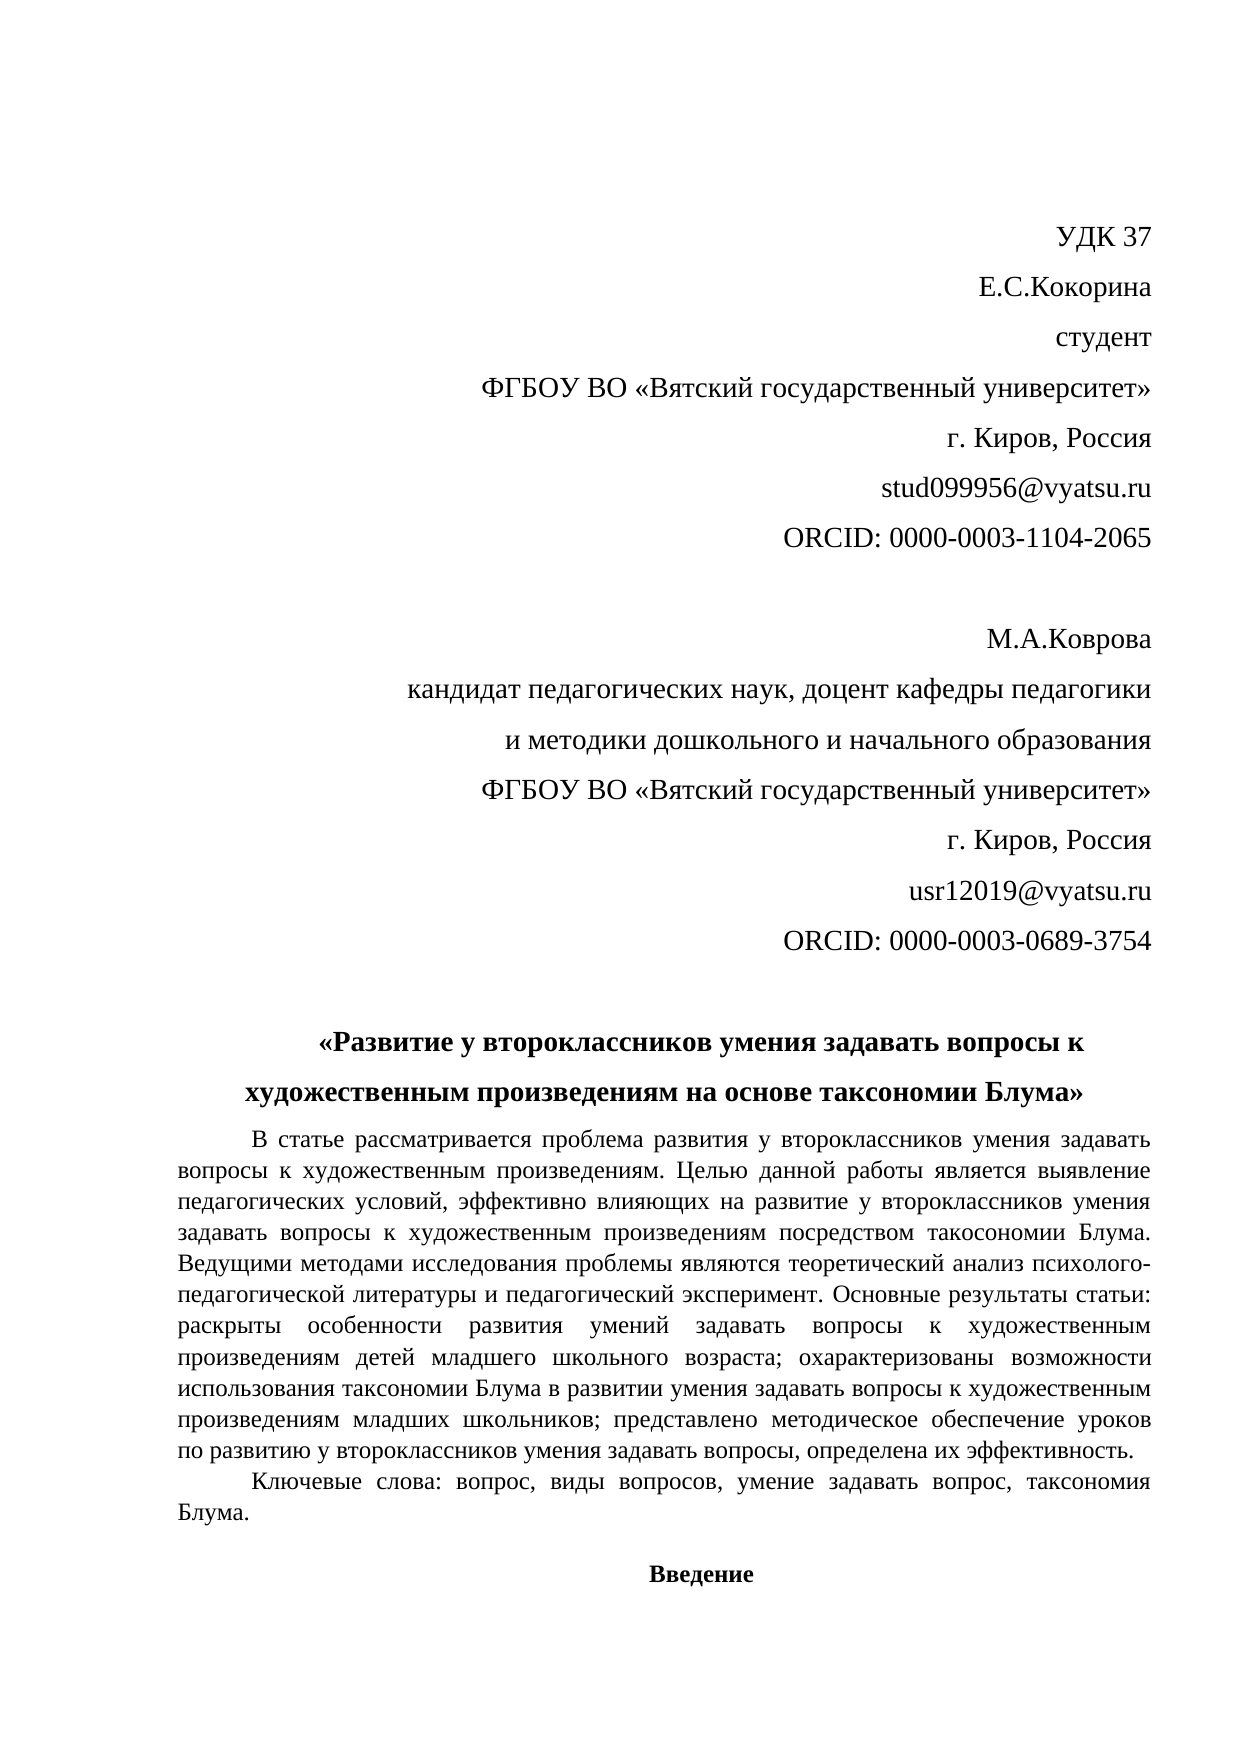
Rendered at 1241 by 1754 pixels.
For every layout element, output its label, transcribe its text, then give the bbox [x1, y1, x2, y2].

text Е.С.Кокорина [177, 269, 1152, 303]
text М.А.Коврова [177, 621, 1152, 655]
text Ключевые слова: вопрос, виды вопросов, умение задавать вопрос, таксономия Блума. [177, 1466, 1152, 1526]
text «Развитие у второклассников умения задавать вопросы к художественным произведениям на основе таксономии Блума» [177, 1024, 1152, 1108]
text УДК 37 [177, 219, 1152, 252]
text ORCID: 0000-0003-0689-3754 [177, 923, 1152, 957]
text и методики дошкольного и начального образования [177, 722, 1152, 755]
text г. Киров, Россия [177, 420, 1152, 453]
text кандидат педагогических наук, доцент кафедры педагогики [177, 672, 1152, 705]
text студент [177, 319, 1152, 353]
text ФГБОУ ВО «Вятский государственный университет» [177, 772, 1152, 806]
text stud099956@vyatsu.ru [177, 470, 1152, 504]
text г. Киров, Россия [177, 822, 1152, 856]
text ФГБОУ ВО «Вятский государственный университет» [177, 370, 1152, 403]
text ORCID: 0000-0003-1104-2065 [177, 521, 1152, 554]
text В статье рассматривается проблема развития у второклассников умения задавать вопросы к художественным произведениям. Целью данной работы является выявление педагогических условий, эффективно влияющих на развитие у второклассников умения задавать вопросы к художественным произведениям посредством такосономии Блума. Ведущими методами исследования проблемы являются теоретический анализ психолого-педагогической литературы и педагогический эксперимент. Основные результаты статьи: раскрыты особенности развития умений задавать вопросы к художественным произведениям детей младшего школьного возраста; охарактеризованы возможности использования таксономии Блума в развитии умения задавать вопросы к художественным произведениям младших школьников; представлено методическое обеспечение уроков по развитию у второклассников умения задавать вопросы, определена их эффективность. [177, 1124, 1152, 1463]
text Введение [177, 1559, 1152, 1588]
text usr12019@vyatsu.ru [177, 873, 1152, 906]
